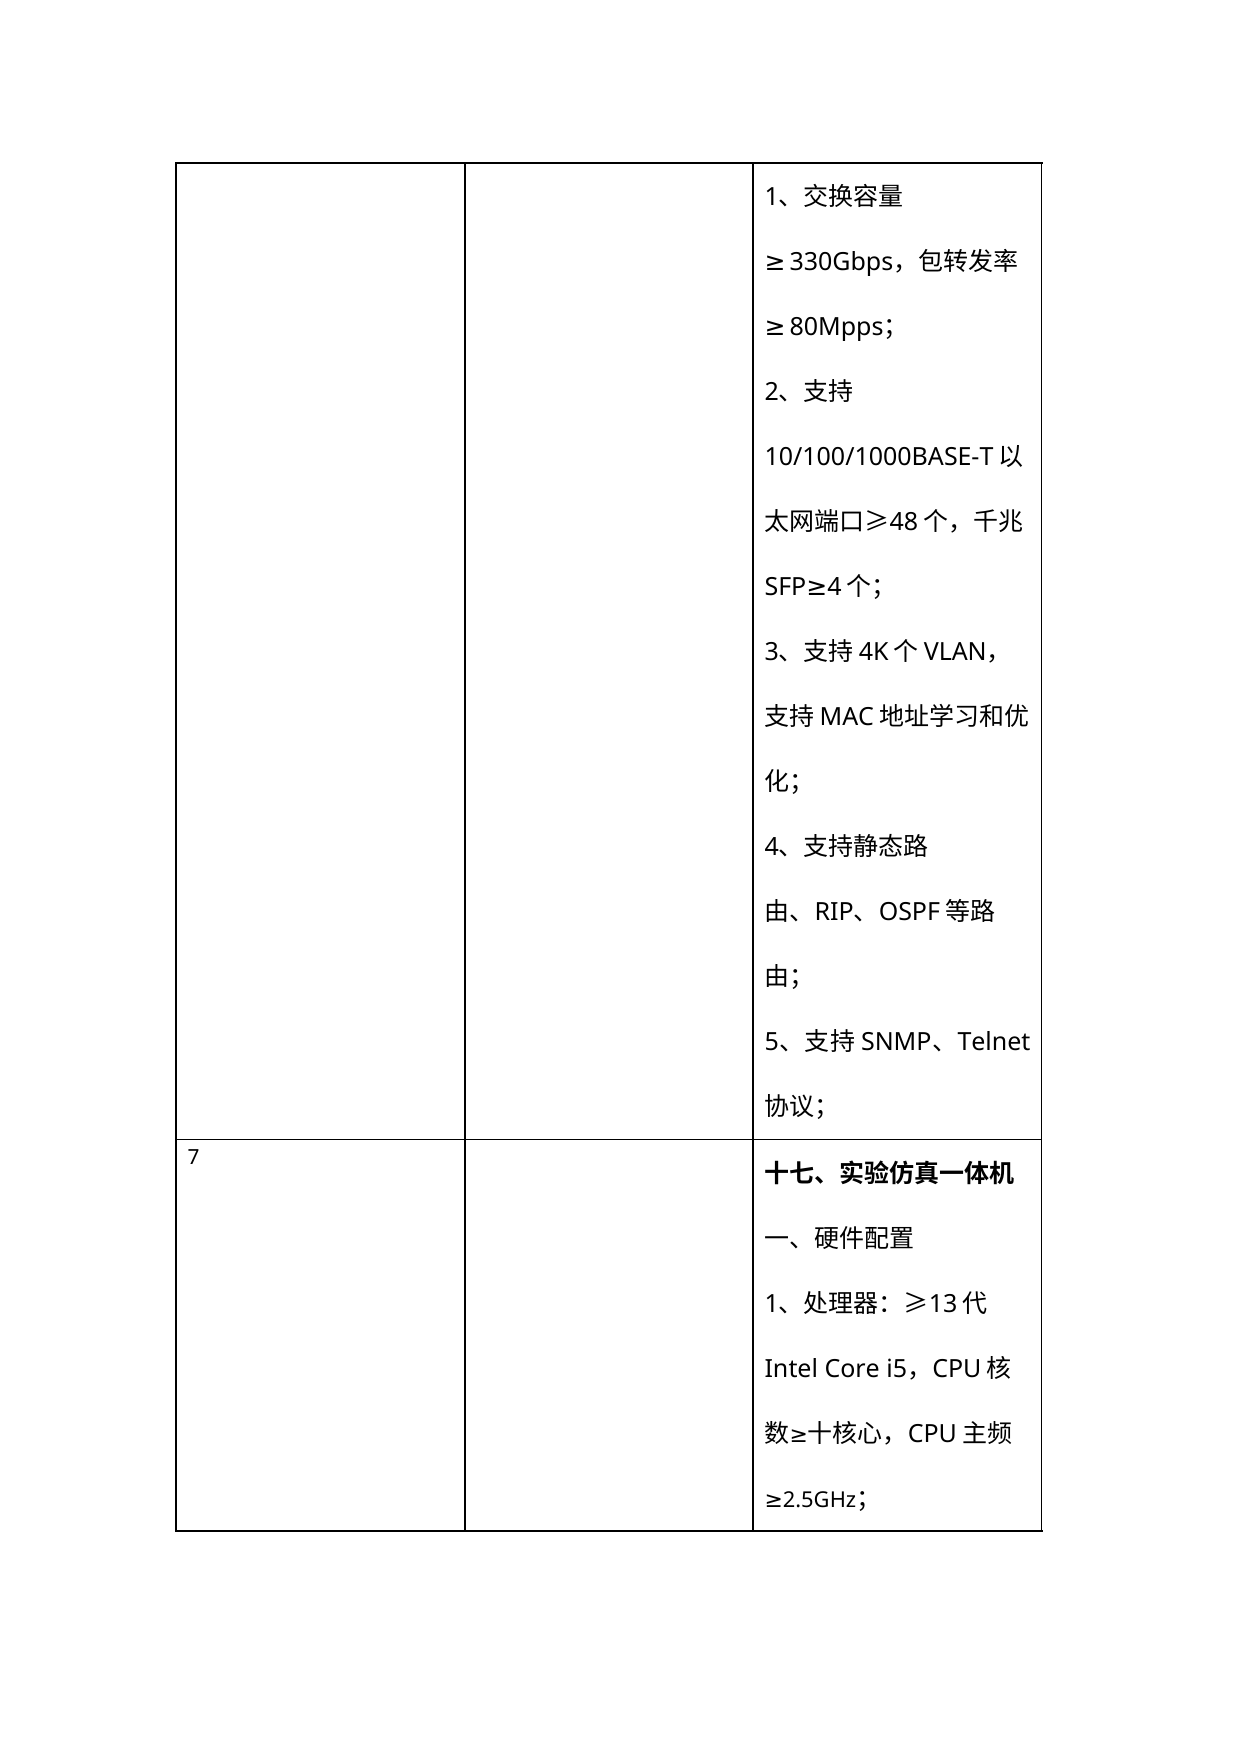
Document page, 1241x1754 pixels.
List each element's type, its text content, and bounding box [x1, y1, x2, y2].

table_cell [754, 164, 1041, 1138]
table_cell 7 [177, 1140, 464, 1530]
table_cell [466, 164, 752, 1138]
table_cell 6 [177, 164, 464, 1138]
table_cell [466, 1140, 752, 1530]
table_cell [754, 1140, 1041, 1530]
